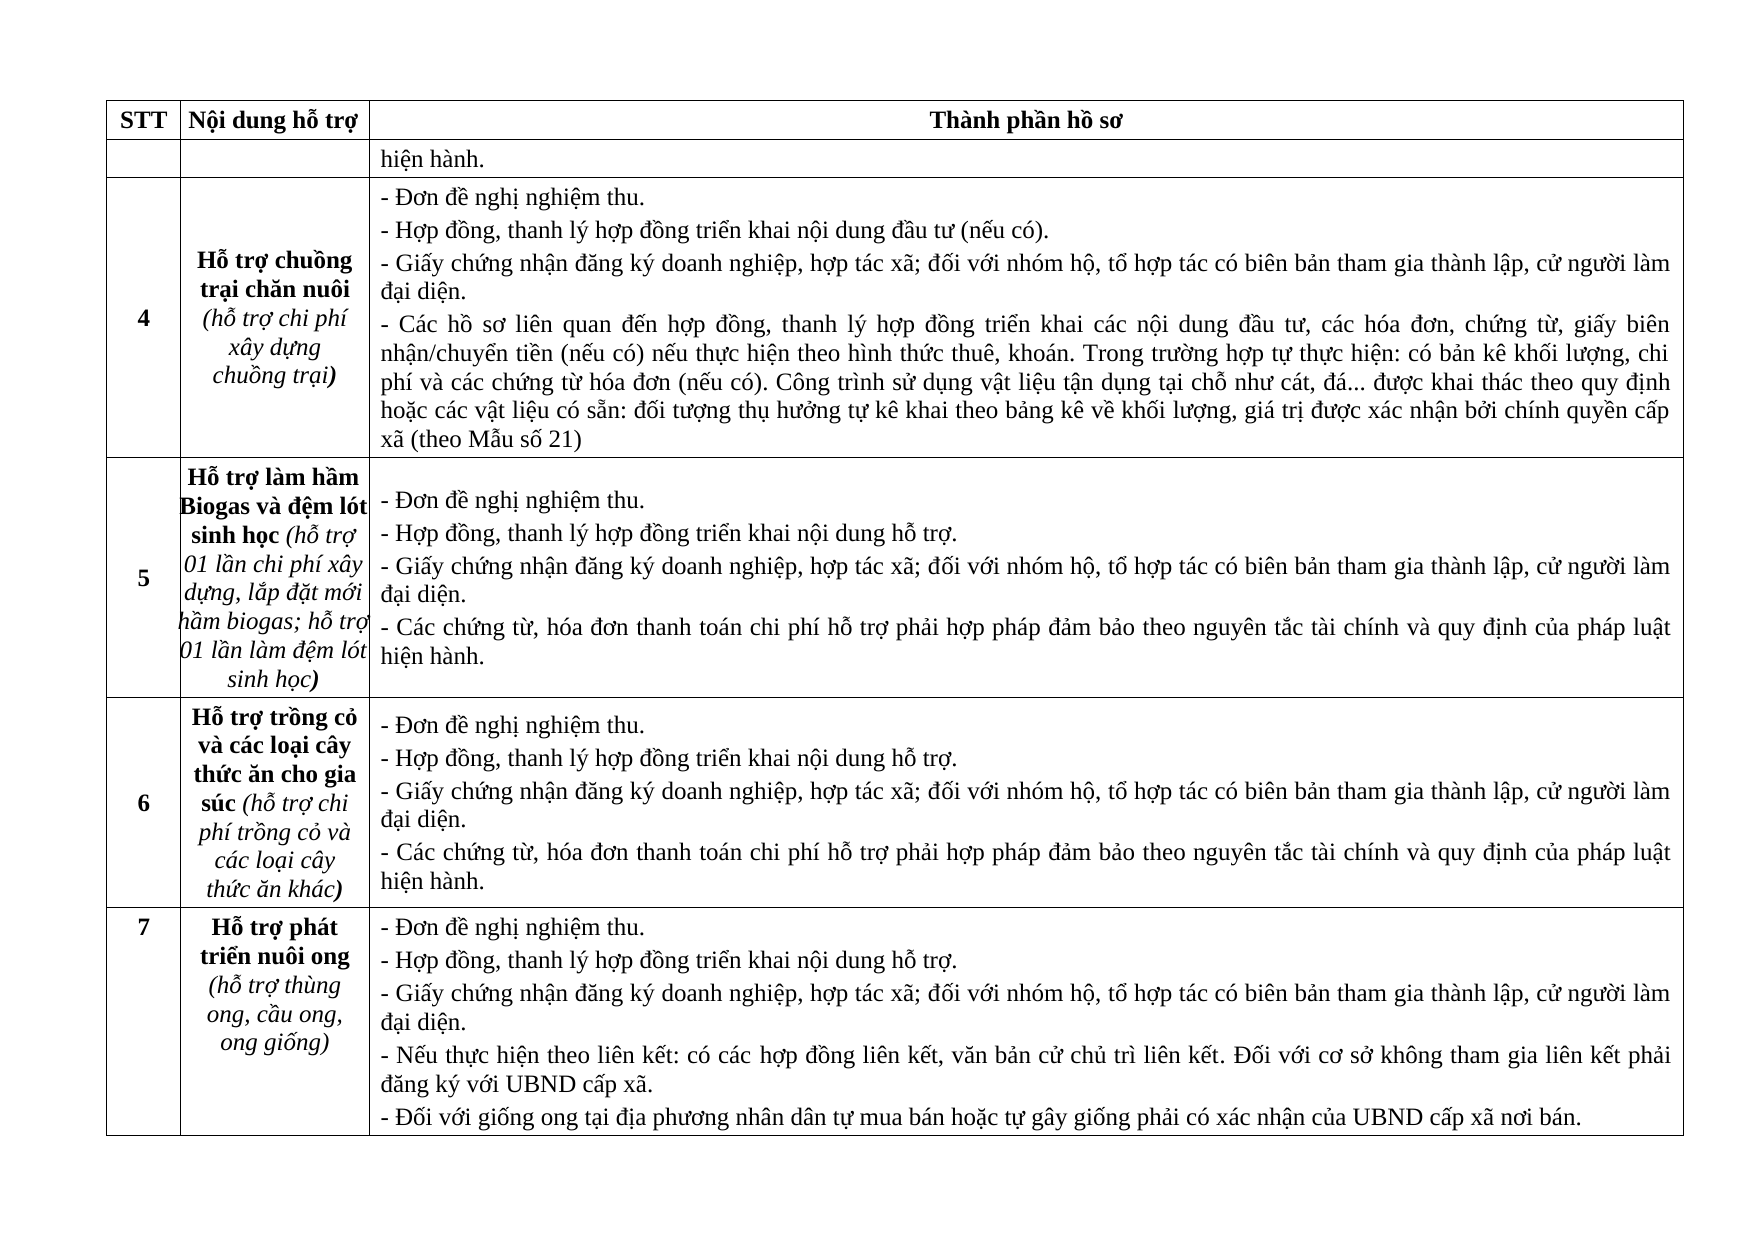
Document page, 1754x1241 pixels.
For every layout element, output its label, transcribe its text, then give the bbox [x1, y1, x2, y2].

table_cell - Đơn đề nghị nghiệm thu. - Hợp đồng, thanh lý hợp đồng triển khai nội dung hỗ trợ. - Giấy chứng nhận đăng ký doanh nghiệp, hợp tác xã; đối với nhóm hộ, tổ hợp tác có biên bản tham gia thành lập, cử người làm đại diện. - Các chứng từ, hóa đơn thanh toán chi phí hỗ trợ phải hợp pháp đảm bảo theo nguyên tắc tài chính và quy định của pháp luật hiện hành. [370, 458, 1683, 697]
table_cell Hỗ trợ chuồng trại chăn nuôi (hỗ trợ chi phí xây dựng chuồng trại) [181, 178, 369, 457]
table_cell Hỗ trợ làm hầm Biogas và đệm lót sinh học (hỗ trợ 01 lần chi phí xây dựng, lắp đặt mới hầm biogas; hỗ trợ 01 lần làm đệm lót sinh học) [181, 458, 369, 697]
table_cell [370, 908, 1683, 1134]
table_cell 4 [107, 178, 180, 457]
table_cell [370, 140, 1683, 177]
table_cell 7 [107, 908, 180, 1134]
table_cell - Đơn đề nghị nghiệm thu. - Hợp đồng, thanh lý hợp đồng triển khai nội dung hỗ trợ. - Giấy chứng nhận đăng ký doanh nghiệp, hợp tác xã; đối với nhóm hộ, tổ hợp tác có biên bản tham gia thành lập, cử người làm đại diện. - Các chứng từ, hóa đơn thanh toán chi phí hỗ trợ phải hợp pháp đảm bảo theo nguyên tắc tài chính và quy định của pháp luật hiện hành. [370, 698, 1683, 907]
table_cell - Đơn đề nghị nghiệm thu. - Hợp đồng, thanh lý hợp đồng triển khai nội dung đầu tư (nếu có). - Giấy chứng nhận đăng ký doanh nghiệp, hợp tác xã; đối với nhóm hộ, tổ hợp tác có biên bản tham gia thành lập, cử người làm đại diện. - Các hồ sơ liên quan đến hợp đồng, thanh lý hợp đồng triển khai các nội dung đầu tư, các hóa đơn, chứng từ, giấy biên nhận/chuyển tiền (nếu có) nếu thực hiện theo hình thức thuê, khoán. Trong trường hợp tự thực hiện: có bản kê khối lượng, chi phí và các chứng từ hóa đơn (nếu có). Công trình sử dụng vật liệu tận dụng tại chỗ như cát, đá... được khai thác theo quy định hoặc các vật liệu có sẵn: đối tượng thụ hưởng tự kê khai theo bảng kê về khối lượng, giá trị được xác nhận bởi chính quyền cấp xã (theo Mẫu số 21) [370, 178, 1683, 457]
table_cell Hỗ trợ trồng cỏ và các loại cây thức ăn cho gia súc (hỗ trợ chi phí trồng cỏ và các loại cây thức ăn khác) [181, 698, 369, 907]
table_cell 3 [107, 140, 180, 177]
table_cell 5 [107, 458, 180, 697]
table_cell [181, 140, 369, 177]
table_cell 6 [107, 698, 180, 907]
table_header STT [107, 101, 180, 138]
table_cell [181, 908, 369, 1134]
table_header Thành phần hồ sơ [370, 101, 1683, 138]
table_header Nội dung hỗ trợ [181, 101, 369, 138]
